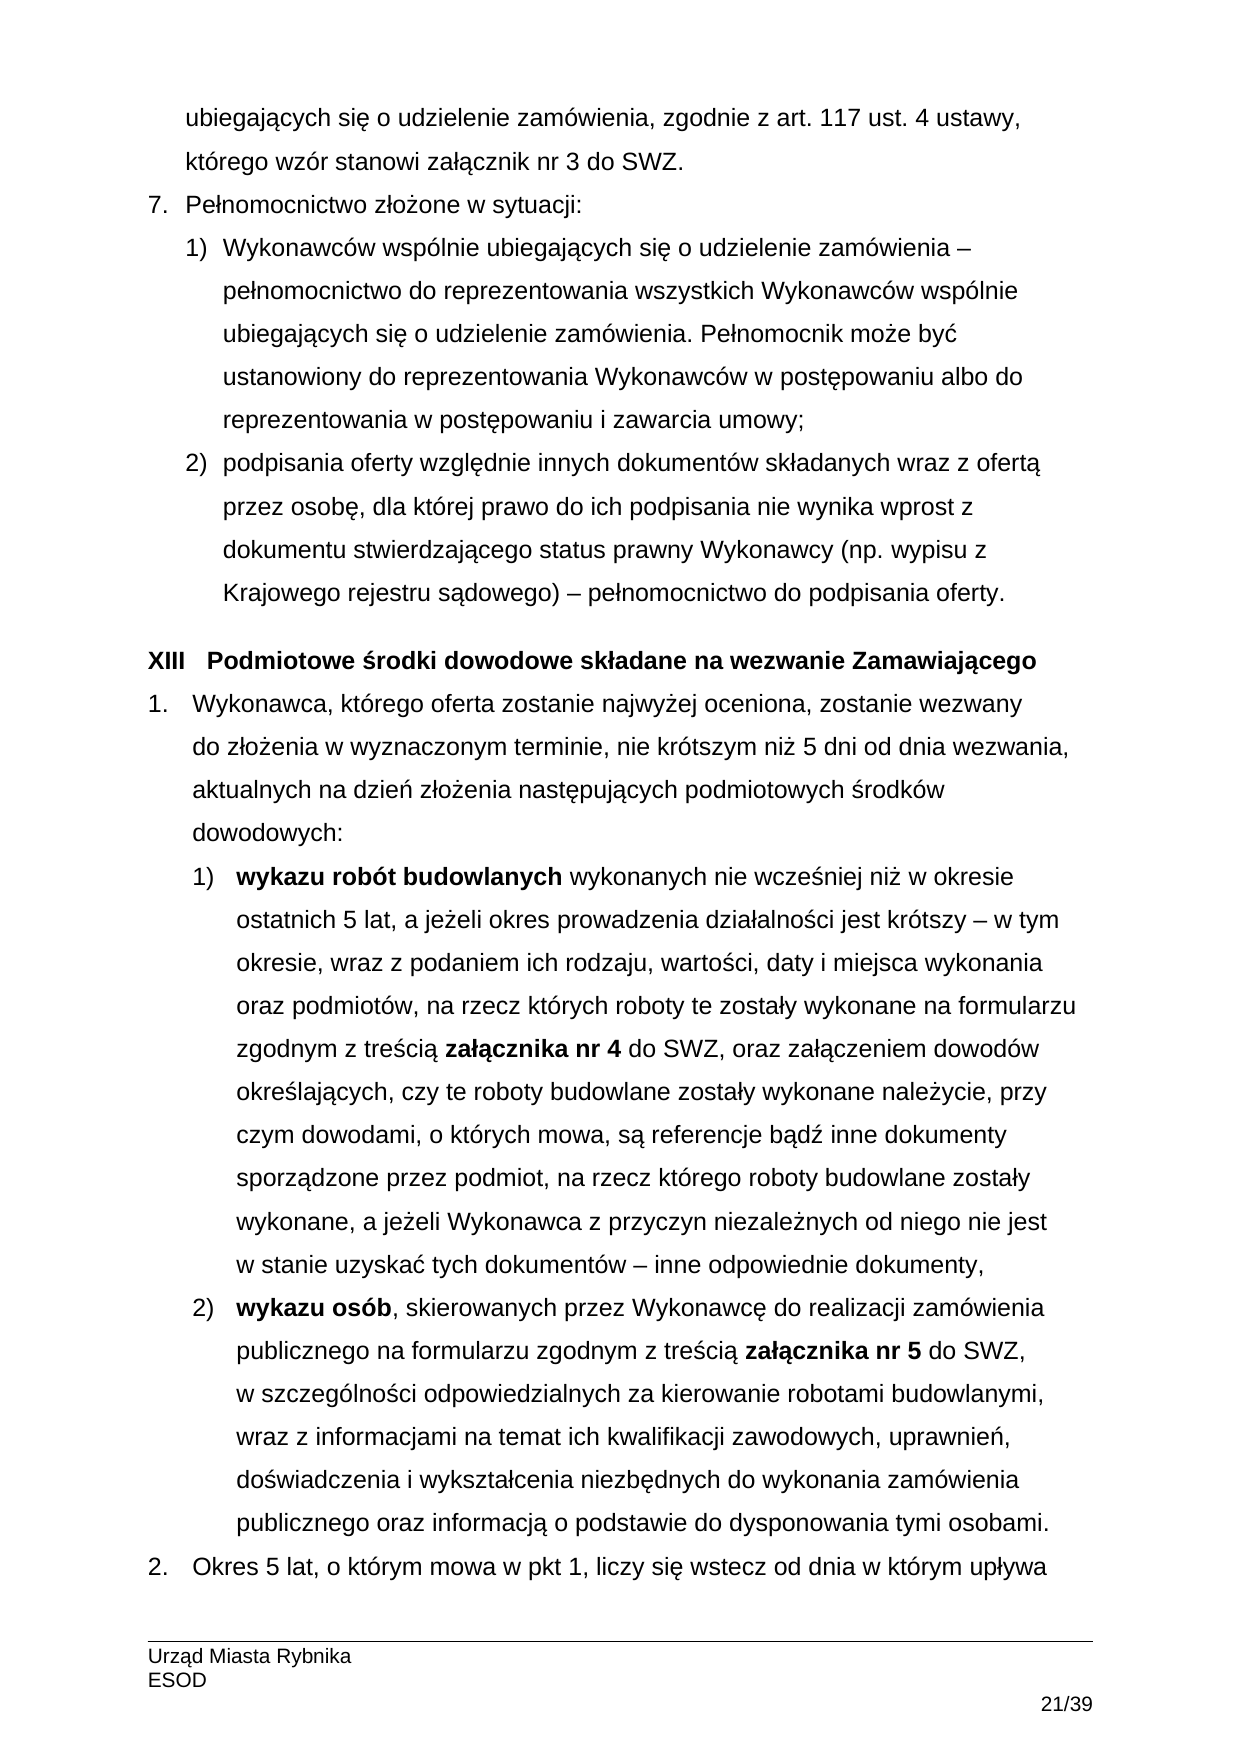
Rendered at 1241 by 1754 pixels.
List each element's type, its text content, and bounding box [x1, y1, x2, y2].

list Wykonawców wspólnie ubiegających się o udzielenie zamówienia – pełnomocnictwo do reprezentowania wszystkich Wykonawców wspólnie ubiegających się o udzielenie zamówienia. Pełnomocnik może być ustanowiony do reprezentowania Wykonawców w postępowaniu albo do reprezentowania w postępowaniu i zawarcia umowy; [185, 233, 1093, 434]
list Pełnomocnictwo złożone w sytuacji: [148, 190, 1093, 218]
list wykazu robót budowlanych wykonanych nie wcześniej niż w okresie ostatnich 5 lat, a jeżeli okres prowadzenia działalności jest krótszy – w tym okresie, wraz z podaniem ich rodzaju, wartości, daty i miejsca wykonania oraz podmiotów, na rzecz których roboty te zostały wykonane na formularzu zgodnym z treścią załącznika nr 4 do SWZ, oraz załączeniem dowodów określających, czy te roboty budowlane zostały wykonane należycie, przy czym dowodami, o których mowa, są referencje bądź inne dokumenty sporządzone przez podmiot, na rzecz którego roboty budowlane zostały wykonane, a jeżeli Wykonawca z przyczyn niezależnych od niego nie jest w stanie uzyskać tych dokumentów – inne odpowiednie dokumenty, [192, 862, 1093, 1278]
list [148, 103, 1093, 175]
list Wykonawca, którego oferta zostanie najwyżej oceniona, zostanie wezwany do złożenia w wyznaczonym terminie, nie krótszym niż 5 dni od dnia wezwania, aktualnych na dzień złożenia następujących podmiotowych środków dowodowych: [148, 689, 1093, 847]
list podpisania oferty względnie innych dokumentów składanych wraz z ofertą przez osobę, dla której prawo do ich podpisania nie wynika wprost z dokumentu stwierdzającego status prawny Wykonawcy (np. wypisu z Krajowego rejestru sądowego) – pełnomocnictwo do podpisania oferty. [185, 448, 1093, 607]
subtitle XIII Podmiotowe środki dowodowe składane na wezwanie Zamawiającego [148, 646, 1093, 675]
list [148, 1552, 1093, 1580]
list wykazu osób, skierowanych przez Wykonawcę do realizacji zamówienia publicznego na formularzu zgodnym z treścią załącznika nr 5 do SWZ, w szczególności odpowiedzialnych za kierowanie robotami budowlanymi, wraz z informacjami na temat ich kwalifikacji zawodowych, uprawnień, doświadczenia i wykształcenia niezbędnych do wykonania zamówienia publicznego oraz informacją o podstawie do dysponowania tymi osobami. [192, 1293, 1093, 1537]
